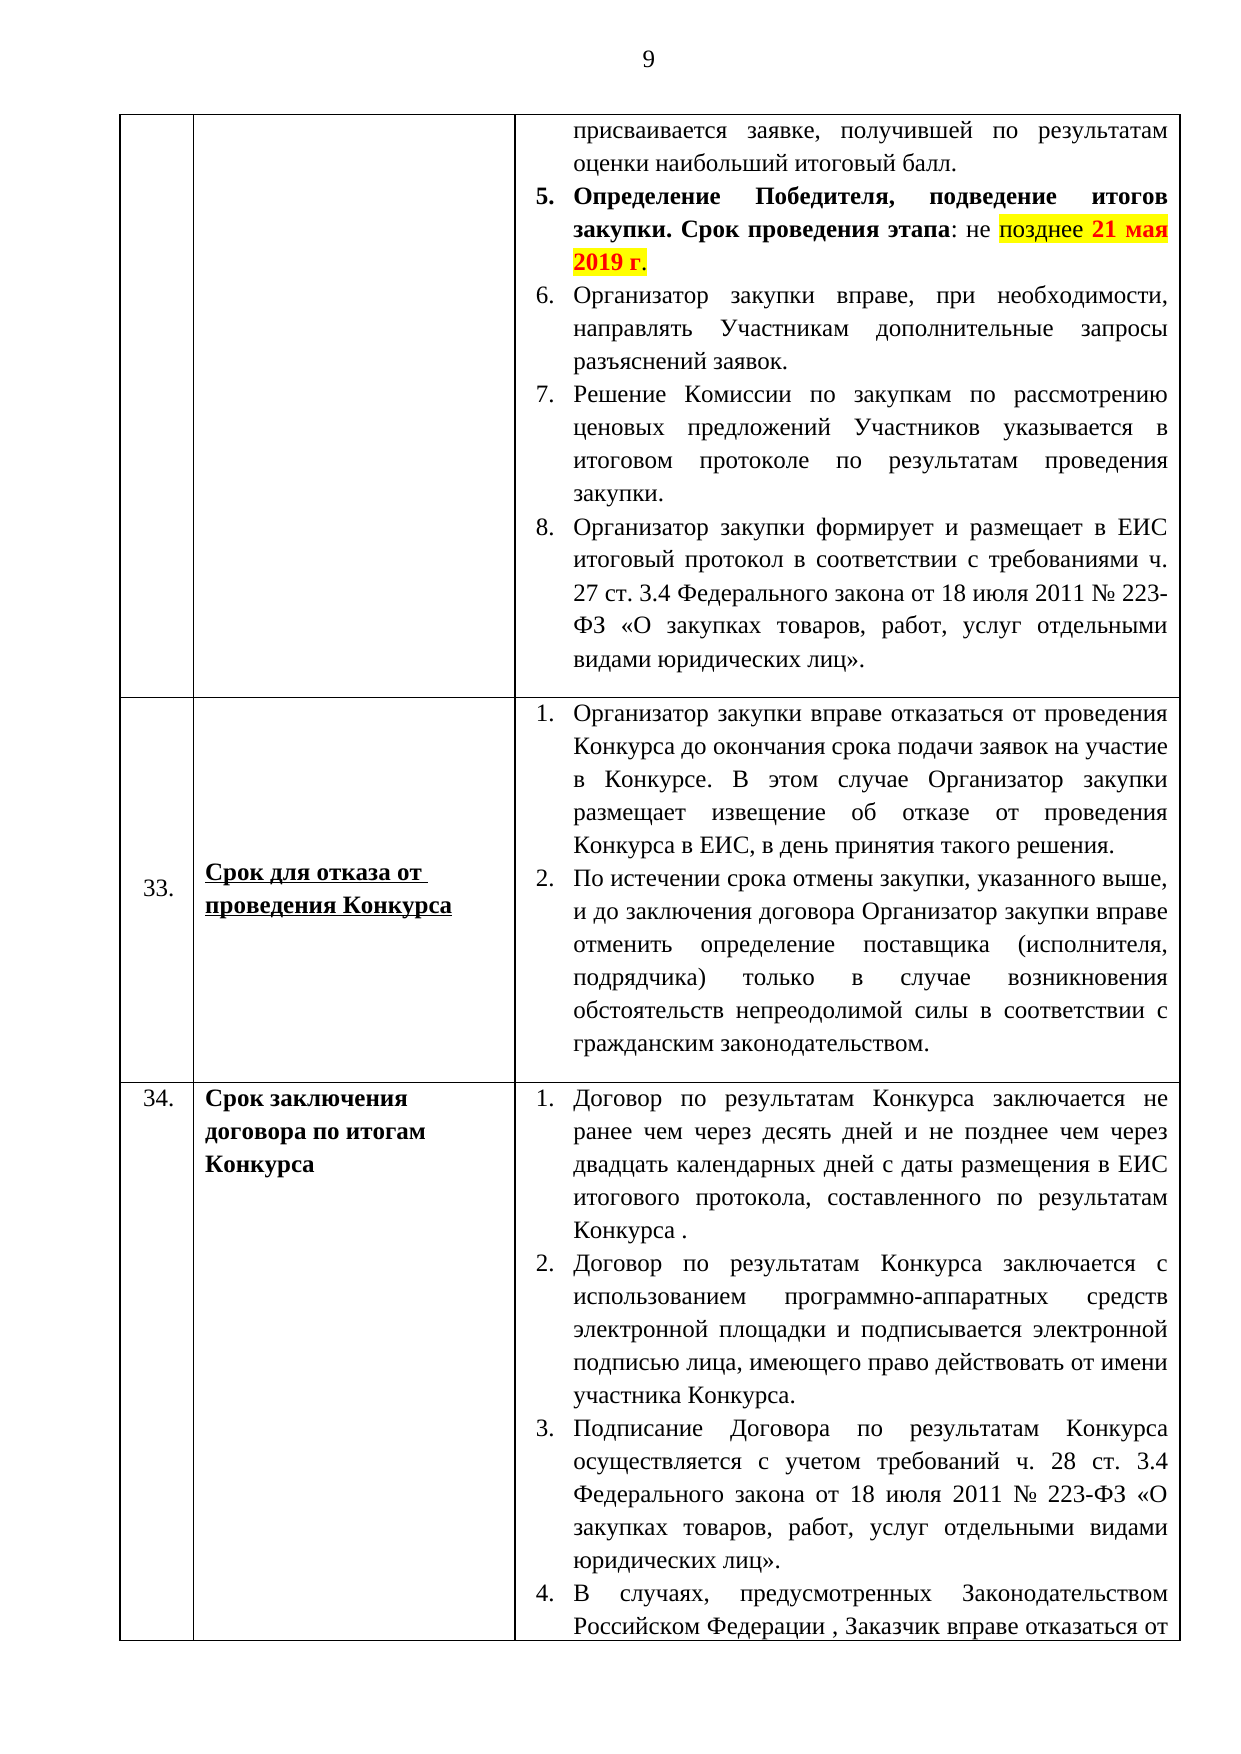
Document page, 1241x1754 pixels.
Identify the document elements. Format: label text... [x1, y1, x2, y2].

table_cell [121, 1083, 193, 1640]
table_cell Срок для отказа от проведения Конкурса [194, 698, 514, 1082]
table_cell [121, 698, 193, 1082]
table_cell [194, 115, 514, 697]
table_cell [516, 1083, 1179, 1640]
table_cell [516, 115, 1179, 697]
table_cell Организатор закупки вправе отказаться от проведения Конкурса до окончания срока подачи заявок на участие в Конкурсе. В этом случае Организатор закупки размещает извещение об отказе от проведения Конкурса в ЕИС, в день принятия такого решения. По истечении срока отмены закупки, указанного выше, и до заключения договора Организатор закупки вправе отменить определение поставщика (исполнителя, подрядчика) только в случае возникновения обстоятельств непреодолимой силы в соответствии с гражданским законодательством. [516, 698, 1179, 1082]
table_cell [121, 115, 193, 697]
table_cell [194, 1083, 514, 1640]
